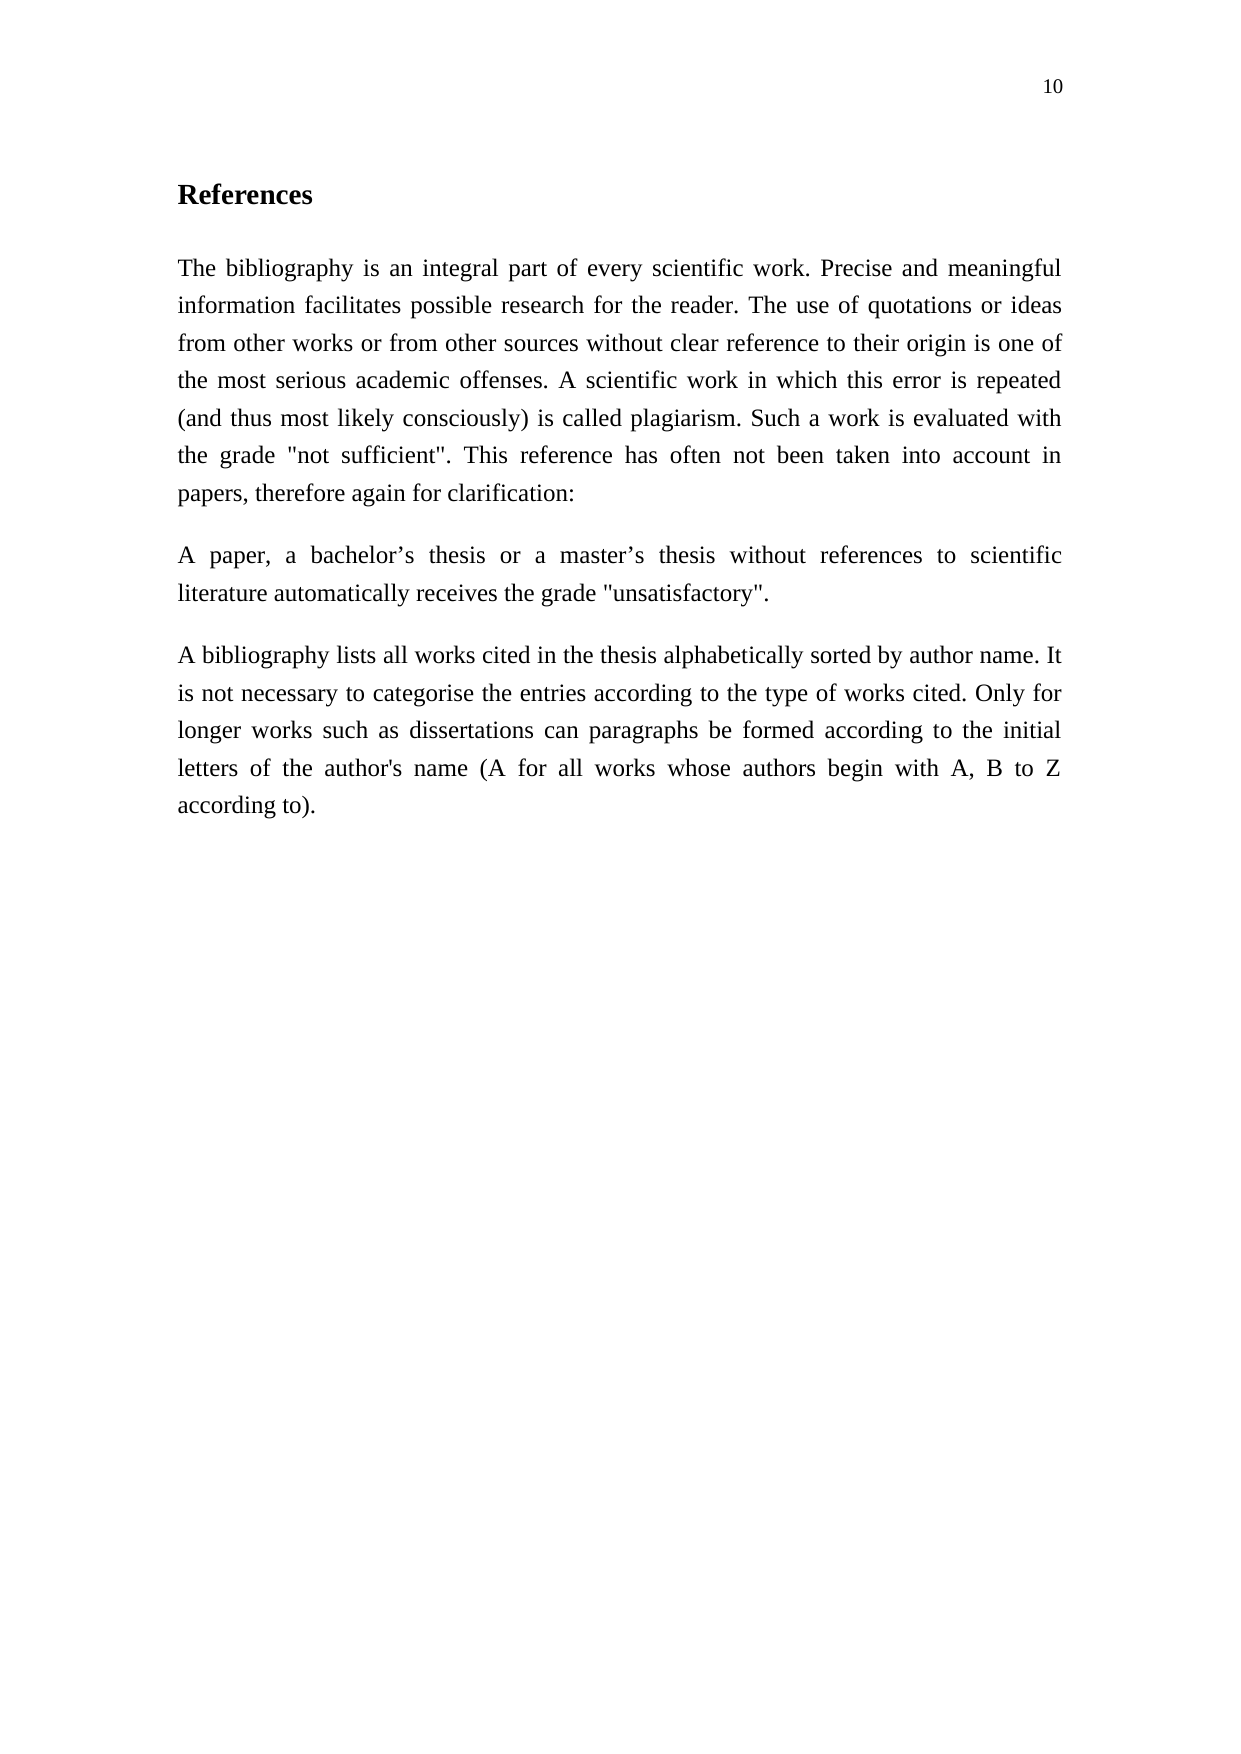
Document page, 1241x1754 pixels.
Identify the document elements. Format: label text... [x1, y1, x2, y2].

subtitle References [177, 177, 1063, 211]
text The bibliography is an integral part of every scientific work. Precise and meaningful information facilitates possible research for the reader. The use of quotations or ideas from other works or from other sources without clear reference to their origin is one of the most serious academic offenses. A scientific work in which this error is repeated (and thus most likely consciously) is called plagiarism. Such a work is evaluated with the grade "not sufficient". This reference has often not been taken into account in papers, therefore again for clarification: [177, 244, 1063, 507]
text A paper, a bachelor’s thesis or a master’s thesis without references to scientific literature automatically receives the grade "unsatisfactory". [177, 532, 1063, 607]
text A bibliography lists all works cited in the thesis alphabetically sorted by author name. It is not necessary to categorise the entries according to the type of works cited. Only for longer works such as dissertations can paragraphs be formed according to the initial letters of the author's name (A for all works whose authors begin with A, B to Z according to). [177, 632, 1063, 819]
